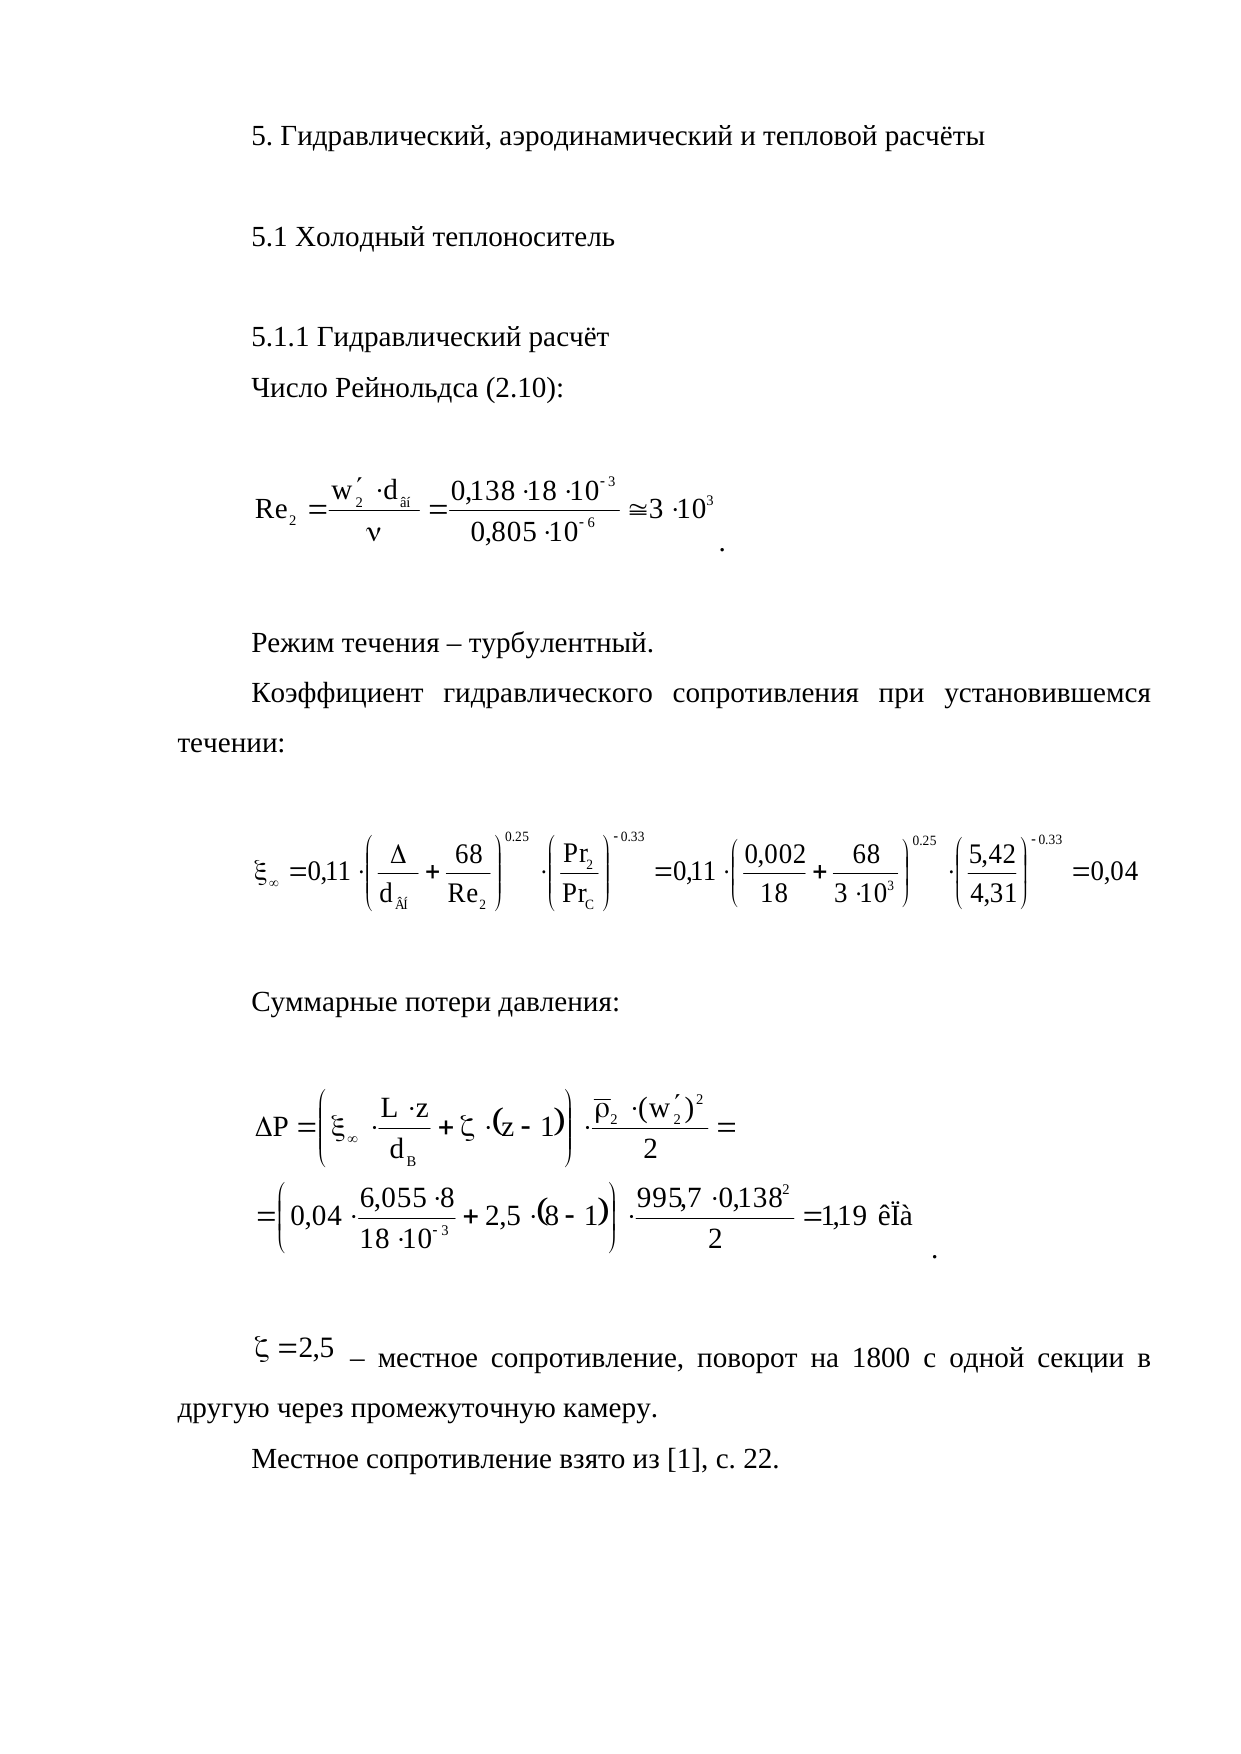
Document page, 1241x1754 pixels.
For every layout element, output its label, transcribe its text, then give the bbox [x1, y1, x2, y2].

text – местное сопротивление, поворот на 1800 с одной секции в другую через промежуточную камеру. [177, 1332, 1152, 1424]
text . [177, 1085, 1152, 1264]
text . [177, 470, 1152, 558]
text 5. Гидравлический, аэродинамический и тепловой расчёты [177, 118, 1152, 152]
text 5.1.1 Гидравлический расчёт [177, 319, 1152, 353]
text Режим течения – турбулентный. [177, 625, 1152, 658]
text Суммарные потери давления: [177, 984, 1152, 1018]
text 5.1 Холодный теплоноситель [177, 219, 1152, 252]
text Число Рейнольдса (2.10): [177, 370, 1152, 403]
text Коэффициент гидравлического сопротивления при установившемся течении: [177, 675, 1152, 759]
text Местное сопротивление взято из [1], с. 22. [177, 1441, 1152, 1474]
